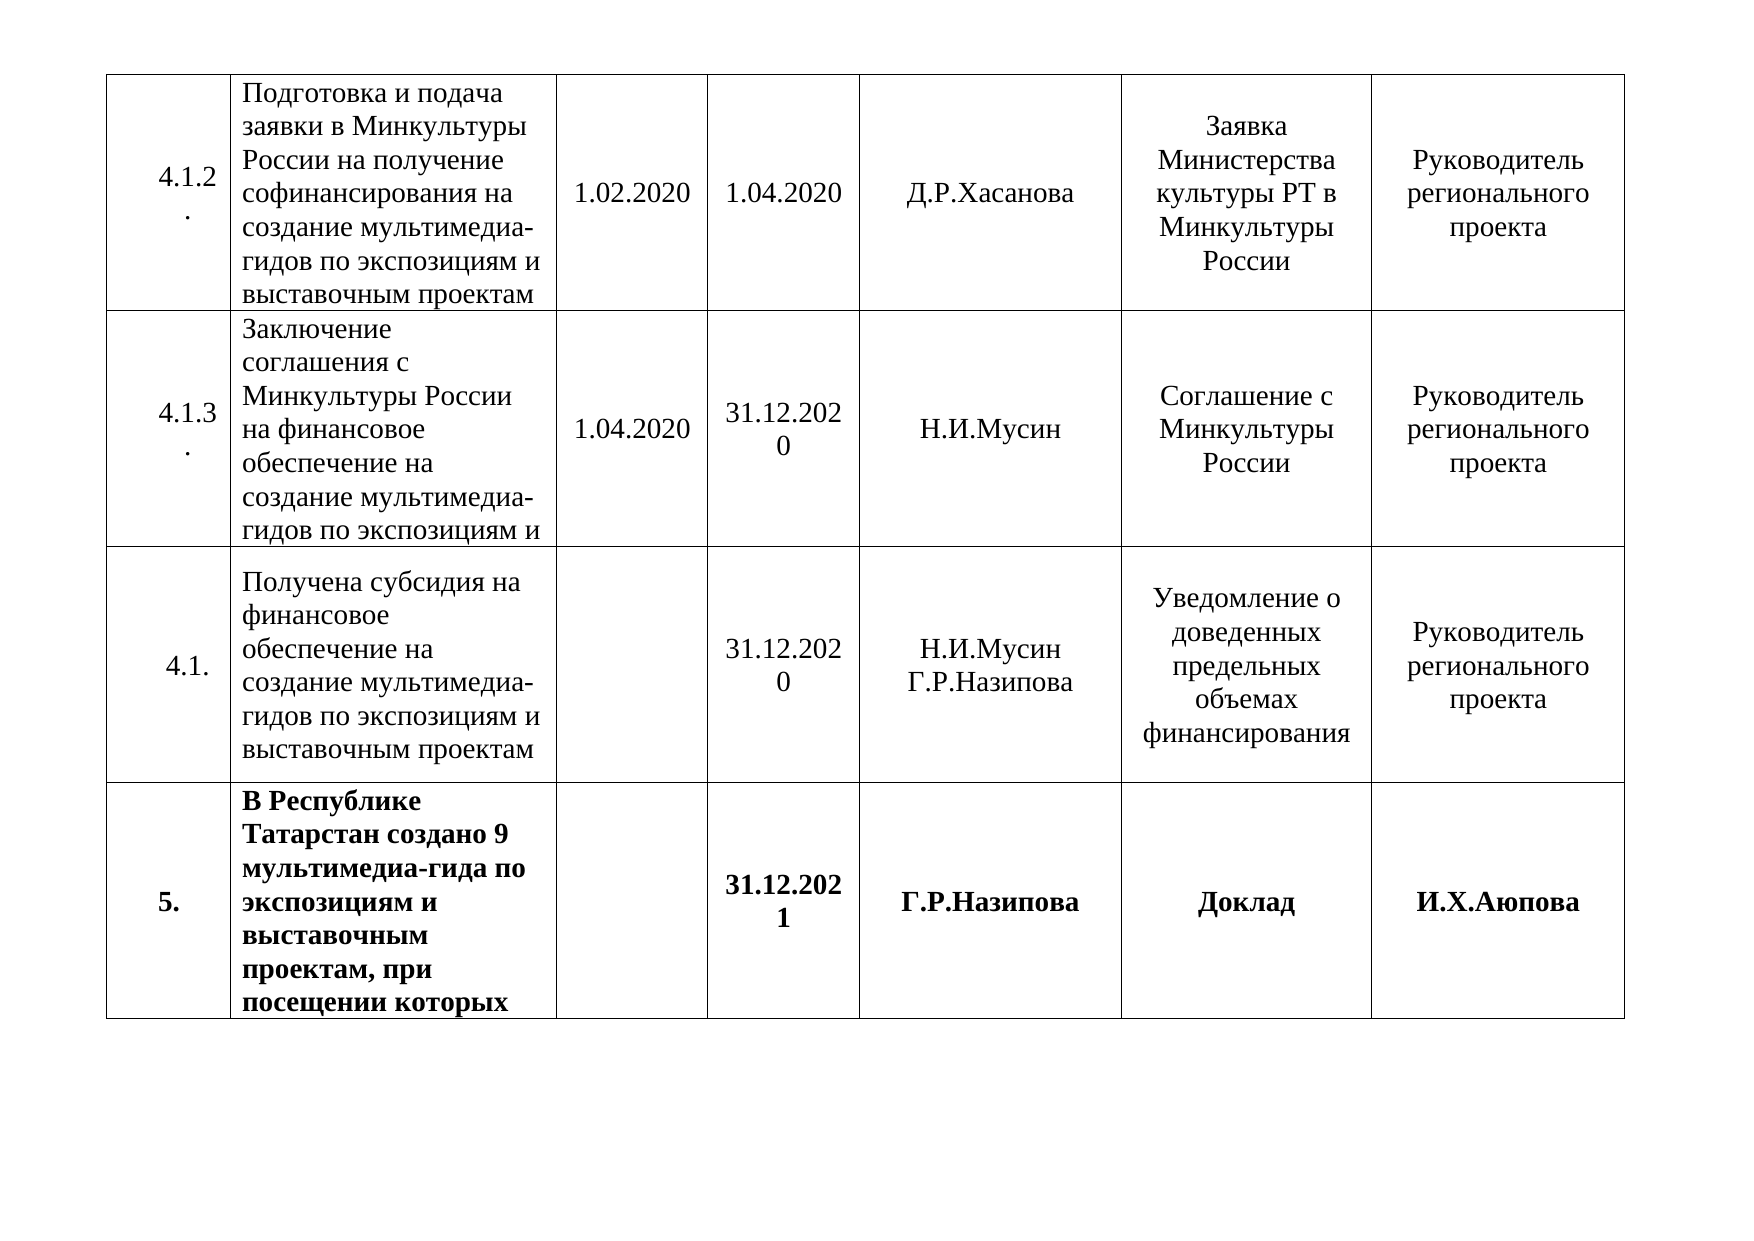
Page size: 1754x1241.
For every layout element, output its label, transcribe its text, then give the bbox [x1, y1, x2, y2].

table_cell Заключение соглашения с Минкультуры России на финансовое обеспечение на создание мультимедиа-гидов по экспозициям и выставочным проектам [231, 311, 556, 546]
table_cell Получена субсидия на финансовое обеспечение на создание мультимедиа-гидов по экспозициям и выставочным проектам [231, 547, 556, 782]
table_cell 4.1.2. [107, 75, 230, 310]
table_cell Доклад [1122, 783, 1371, 1018]
table_cell 1.02.2020 [557, 75, 707, 310]
table_cell Руководитель регионального проекта [1372, 75, 1624, 310]
table_cell Н.И.Мусин [860, 311, 1121, 546]
table_cell В Республике Татарстан создано 9 мультимедиа-гида по экспозициям и выставочным проектам, при посещении которых возможно получение информации о произведениях с использованием технологии дополненной реальности (нарастающим итогом) [231, 783, 556, 1018]
table_cell Подготовка и подача заявки в Минкультуры России на получение софинансирования на создание мультимедиа-гидов по экспозициям и выставочным проектам [231, 75, 556, 310]
table_cell 5. [107, 783, 230, 1018]
table_cell Уведомление о доведенных предельных объемах финансирования [1122, 547, 1371, 782]
table_cell Заявка Министерства культуры РТ в Минкультуры России [1122, 75, 1371, 310]
table_cell Соглашение с Минкультуры России [1122, 311, 1371, 546]
table_cell 4.1.3. [107, 311, 230, 546]
table_cell [557, 547, 707, 782]
table_cell 31.12.2020 [708, 311, 859, 546]
table_cell 31.12.2021 [708, 783, 859, 1018]
table_cell [557, 783, 707, 1018]
table_cell Г.Р.Назипова [860, 783, 1121, 1018]
table_cell 4.1. [107, 547, 230, 782]
table_cell И.Х.Аюпова [1372, 783, 1624, 1018]
table_cell 31.12.2020 [708, 547, 859, 782]
table_cell Руководитель регионального проекта [1372, 547, 1624, 782]
table_cell Н.И.Мусин Г.Р.Назипова [860, 547, 1121, 782]
table_cell Руководитель регионального проекта [1372, 311, 1624, 546]
table_cell Д.Р.Хасанова [860, 75, 1121, 310]
table_cell 1.04.2020 [557, 311, 707, 546]
table_cell 1.04.2020 [708, 75, 859, 310]
